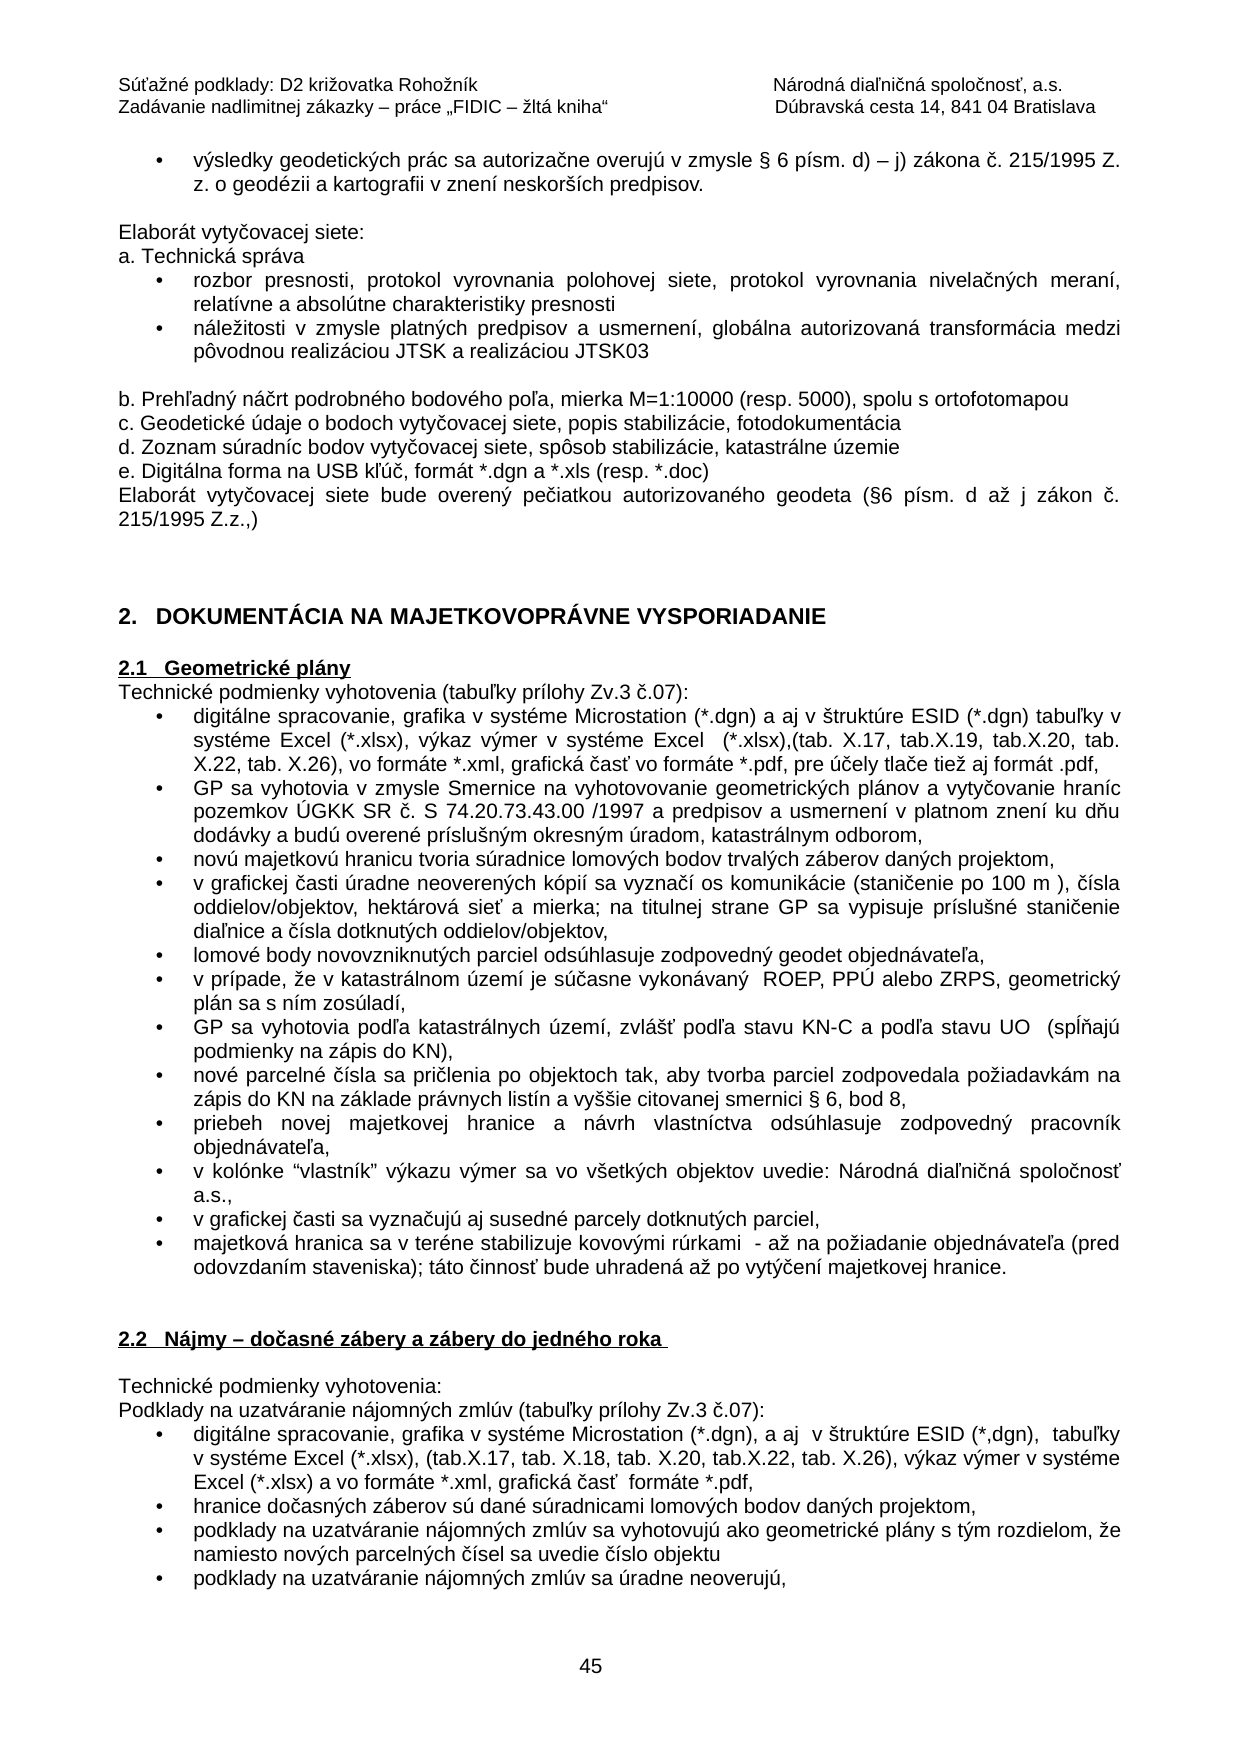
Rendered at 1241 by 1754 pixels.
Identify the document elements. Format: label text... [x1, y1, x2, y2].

list v prípade, že v katastrálnom území je súčasne vykonávaný ROEP, PPÚ alebo ZRPS, geometrický plán sa s ním zosúladí, [156, 967, 1122, 1015]
list výsledky geodetických prác sa autorizačne overujú v zmysle § 6 písm. d) – j) zákona č. 215/1995 Z. z. o geodézii a kartografii v znení neskorších predpisov. [156, 148, 1122, 196]
text c. Geodetické údaje o bodoch vytyčovacej siete, popis stabilizácie, fotodokumentácia [118, 411, 1122, 435]
list DOKUMENTÁCIA NA MAJETKOVOPRÁVNE VYSPORIADANIE [118, 603, 1122, 629]
text e. Digitálna forma na USB kľúč, formát *.dgn a *.xls (resp. *.doc) [118, 459, 1122, 483]
list priebeh novej majetkovej hranice a návrh vlastníctva odsúhlasuje zodpovedný pracovník objednávateľa, [156, 1111, 1122, 1159]
text Technické podmienky vyhotovenia: [118, 1374, 1122, 1398]
text Technické podmienky vyhotovenia (tabuľky prílohy Zv.3 č.07): [118, 679, 1122, 703]
list v grafickej časti sa vyznačujú aj susedné parcely dotknutých parciel, [156, 1207, 1122, 1231]
text 2.1 Geometrické plány [118, 656, 1122, 679]
text b. Prehľadný náčrt podrobného bodového poľa, mierka M=1:10000 (resp. 5000), spolu s ortofotomapou [118, 387, 1122, 411]
list nové parcelné čísla sa pričlenia po objektoch tak, aby tvorba parciel zodpovedala požiadavkám na zápis do KN na základe právnych listín a vyššie citovanej smernici § 6, bod 8, [156, 1063, 1122, 1111]
list rozbor presnosti, protokol vyrovnania polohovej siete, protokol vyrovnania nivelačných meraní, relatívne a absolútne charakteristiky presnosti [156, 267, 1122, 315]
list podklady na uzatváranie nájomných zmlúv sa úradne neoverujú, [156, 1566, 1122, 1590]
list digitálne spracovanie, grafika v systéme Microstation (*.dgn), a aj v štruktúre ESID (*,dgn), tabuľky v systéme Excel (*.xlsx), (tab.X.17, tab. X.18, tab. X.20, tab.X.22, tab. X.26), výkaz výmer v systéme Excel (*.xlsx) a vo formáte *.xml, grafická časť formáte *.pdf, [156, 1422, 1122, 1494]
list GP sa vyhotovia podľa katastrálnych území, zvlášť podľa stavu KN-C a podľa stavu UO (spĺňajú podmienky na zápis do KN), [156, 1015, 1122, 1063]
list náležitosti v zmysle platných predpisov a usmernení, globálna autorizovaná transformácia medzi pôvodnou realizáciou JTSK a realizáciou JTSK03 [156, 315, 1122, 363]
list majetková hranica sa v teréne stabilizuje kovovými rúrkami - až na požiadanie objednávateľa (pred odovzdaním staveniska); táto činnosť bude uhradená až po vytýčení majetkovej hranice. [156, 1231, 1122, 1278]
text 2.2 Nájmy – dočasné zábery a zábery do jedného roka [118, 1326, 1122, 1350]
text d. Zoznam súradníc bodov vytyčovacej siete, spôsob stabilizácie, katastrálne územie [118, 435, 1122, 459]
list GP sa vyhotovia v zmysle Smernice na vyhotovovanie geometrických plánov a vytyčovanie hraníc pozemkov ÚGKK SR č. S 74.20.73.43.00 /1997 a predpisov a usmernení v platnom znení ku dňu dodávky a budú overené príslušným okresným úradom, katastrálnym odborom, [156, 775, 1122, 847]
text Podklady na uzatváranie nájomných zmlúv (tabuľky prílohy Zv.3 č.07): [118, 1398, 1122, 1422]
list lomové body novovzniknutých parciel odsúhlasuje zodpovedný geodet objednávateľa, [156, 943, 1122, 967]
list digitálne spracovanie, grafika v systéme Microstation (*.dgn) a aj v štruktúre ESID (*.dgn) tabuľky v systéme Excel (*.xlsx), výkaz výmer v systéme Excel (*.xlsx),(tab. X.17, tab.X.19, tab.X.20, tab. X.22, tab. X.26), vo formáte *.xml, grafická časť vo formáte *.pdf, pre účely tlače tiež aj formát .pdf, [156, 703, 1122, 775]
text a. Technická správa [118, 243, 1122, 267]
list v grafickej časti úradne neoverených kópií sa vyznačí os komunikácie (staničenie po 100 m ), čísla oddielov/objektov, hektárová sieť a mierka; na titulnej strane GP sa vypisuje príslušné staničenie diaľnice a čísla dotknutých oddielov/objektov, [156, 871, 1122, 943]
list hranice dočasných záberov sú dané súradnicami lomových bodov daných projektom, [156, 1494, 1122, 1518]
text Elaborát vytyčovacej siete: [118, 219, 1122, 243]
list v kolónke “vlastník” výkazu výmer sa vo všetkých objektov uvedie: Národná diaľničná spoločnosť a.s., [156, 1159, 1122, 1207]
list podklady na uzatváranie nájomných zmlúv sa vyhotovujú ako geometrické plány s tým rozdielom, že namiesto nových parcelných čísel sa uvedie číslo objektu [156, 1518, 1122, 1566]
list novú majetkovú hranicu tvoria súradnice lomových bodov trvalých záberov daných projektom, [156, 847, 1122, 871]
text Elaborát vytyčovacej siete bude overený pečiatkou autorizovaného geodeta (§6 písm. d až j zákon č. 215/1995 Z.z.,) [118, 483, 1122, 531]
